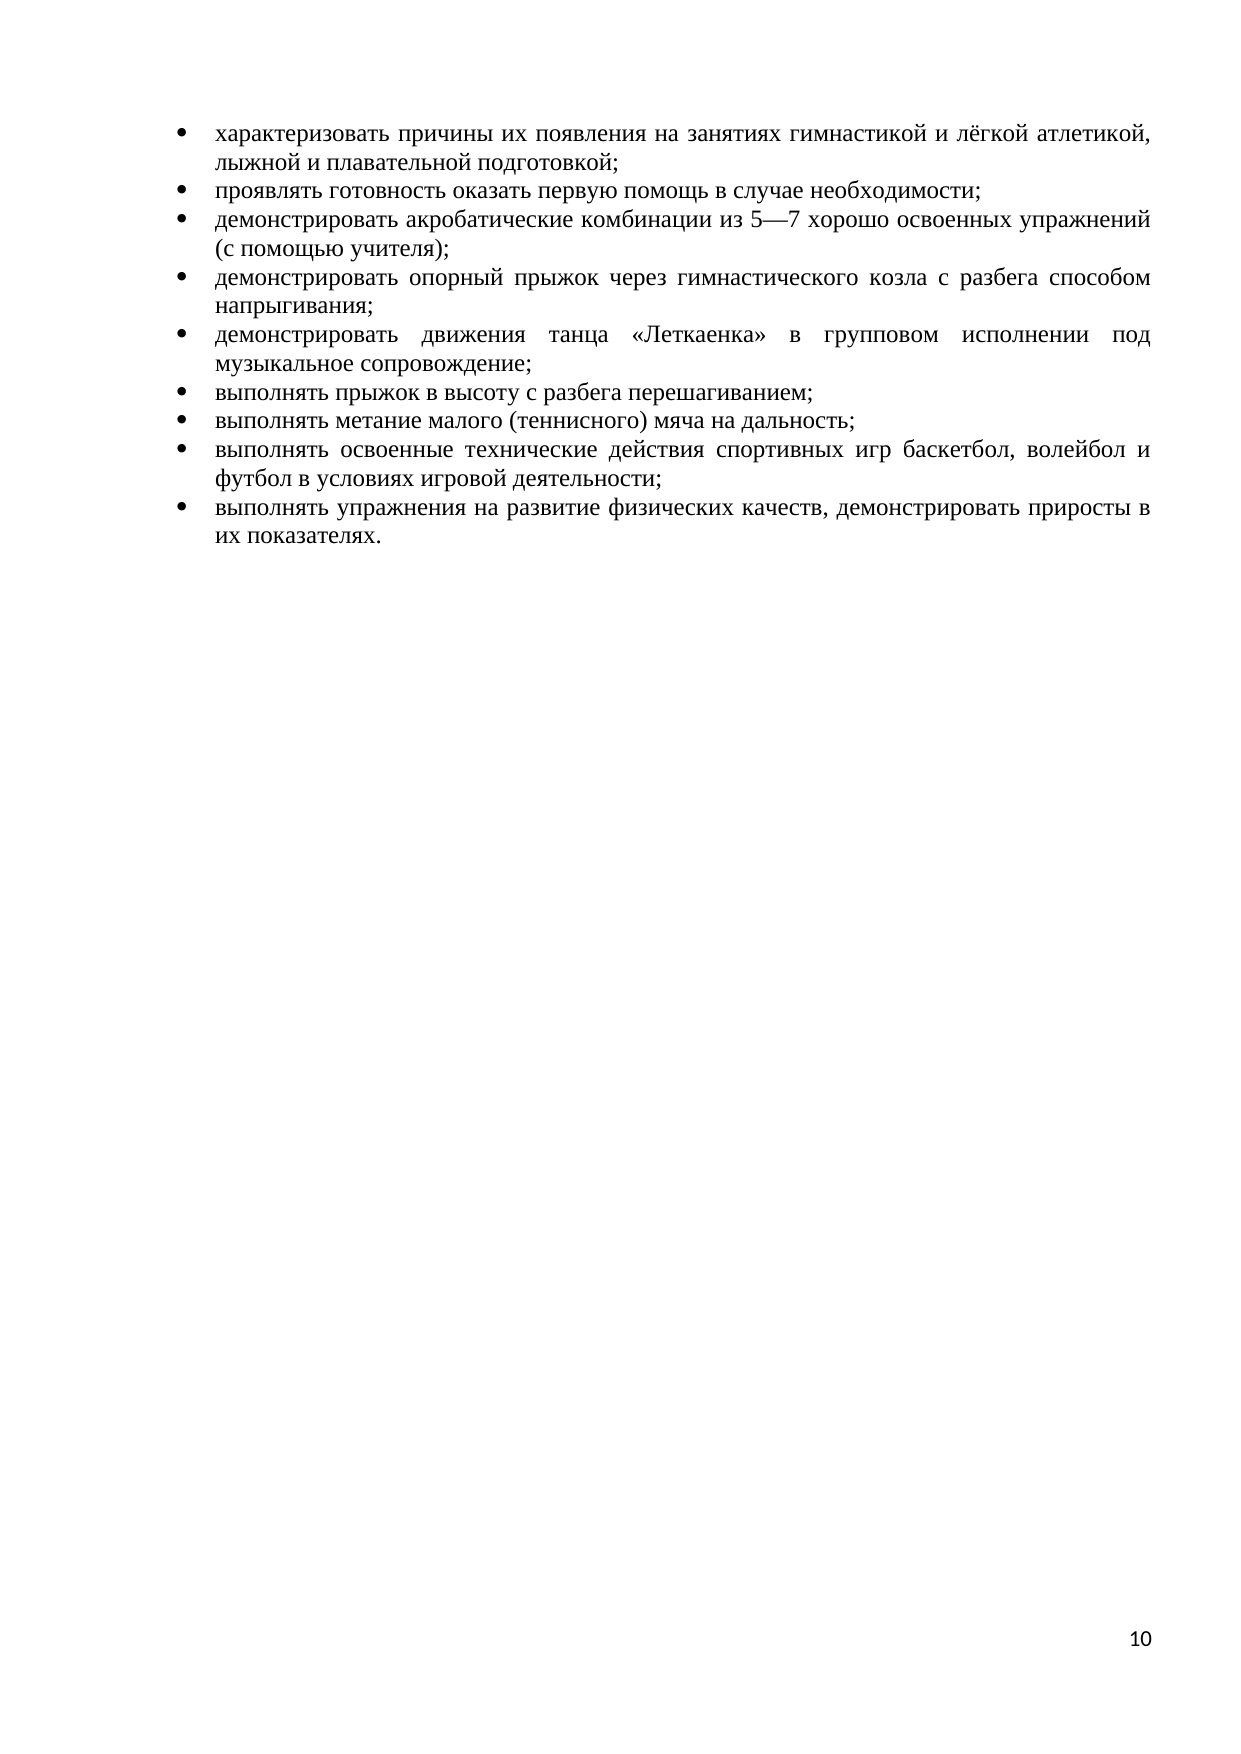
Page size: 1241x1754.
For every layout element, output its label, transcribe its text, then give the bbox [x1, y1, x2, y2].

list выполнять метание малого (теннисного) мяча на дальность; [177, 406, 1152, 434]
list демонстрировать опорный прыжок через гимнастического козла с разбега способом напрыгивания; [177, 262, 1152, 319]
list демонстрировать акробатические комбинации из 5—7 хорошо освоенных упражнений (с помощью учителя); [177, 204, 1152, 262]
list проявлять готовность оказать первую помощь в случае необходимости; [177, 176, 1152, 204]
list выполнять освоенные технические действия спортивных игр баскетбол, волейбол и футбол в условиях игровой деятельности; [177, 434, 1152, 492]
list выполнять упражнения на развитие физических качеств, демонстрировать приросты в их показателях. [177, 492, 1152, 549]
list характеризовать причины их появления на занятиях гимнастикой и лёгкой атлетикой, лыжной и плавательной подготовкой; [177, 118, 1152, 176]
list выполнять прыжок в высоту с разбега перешагиванием; [177, 377, 1152, 406]
list демонстрировать движения танца «Леткаенка» в групповом исполнении под музыкальное сопровождение; [177, 319, 1152, 377]
